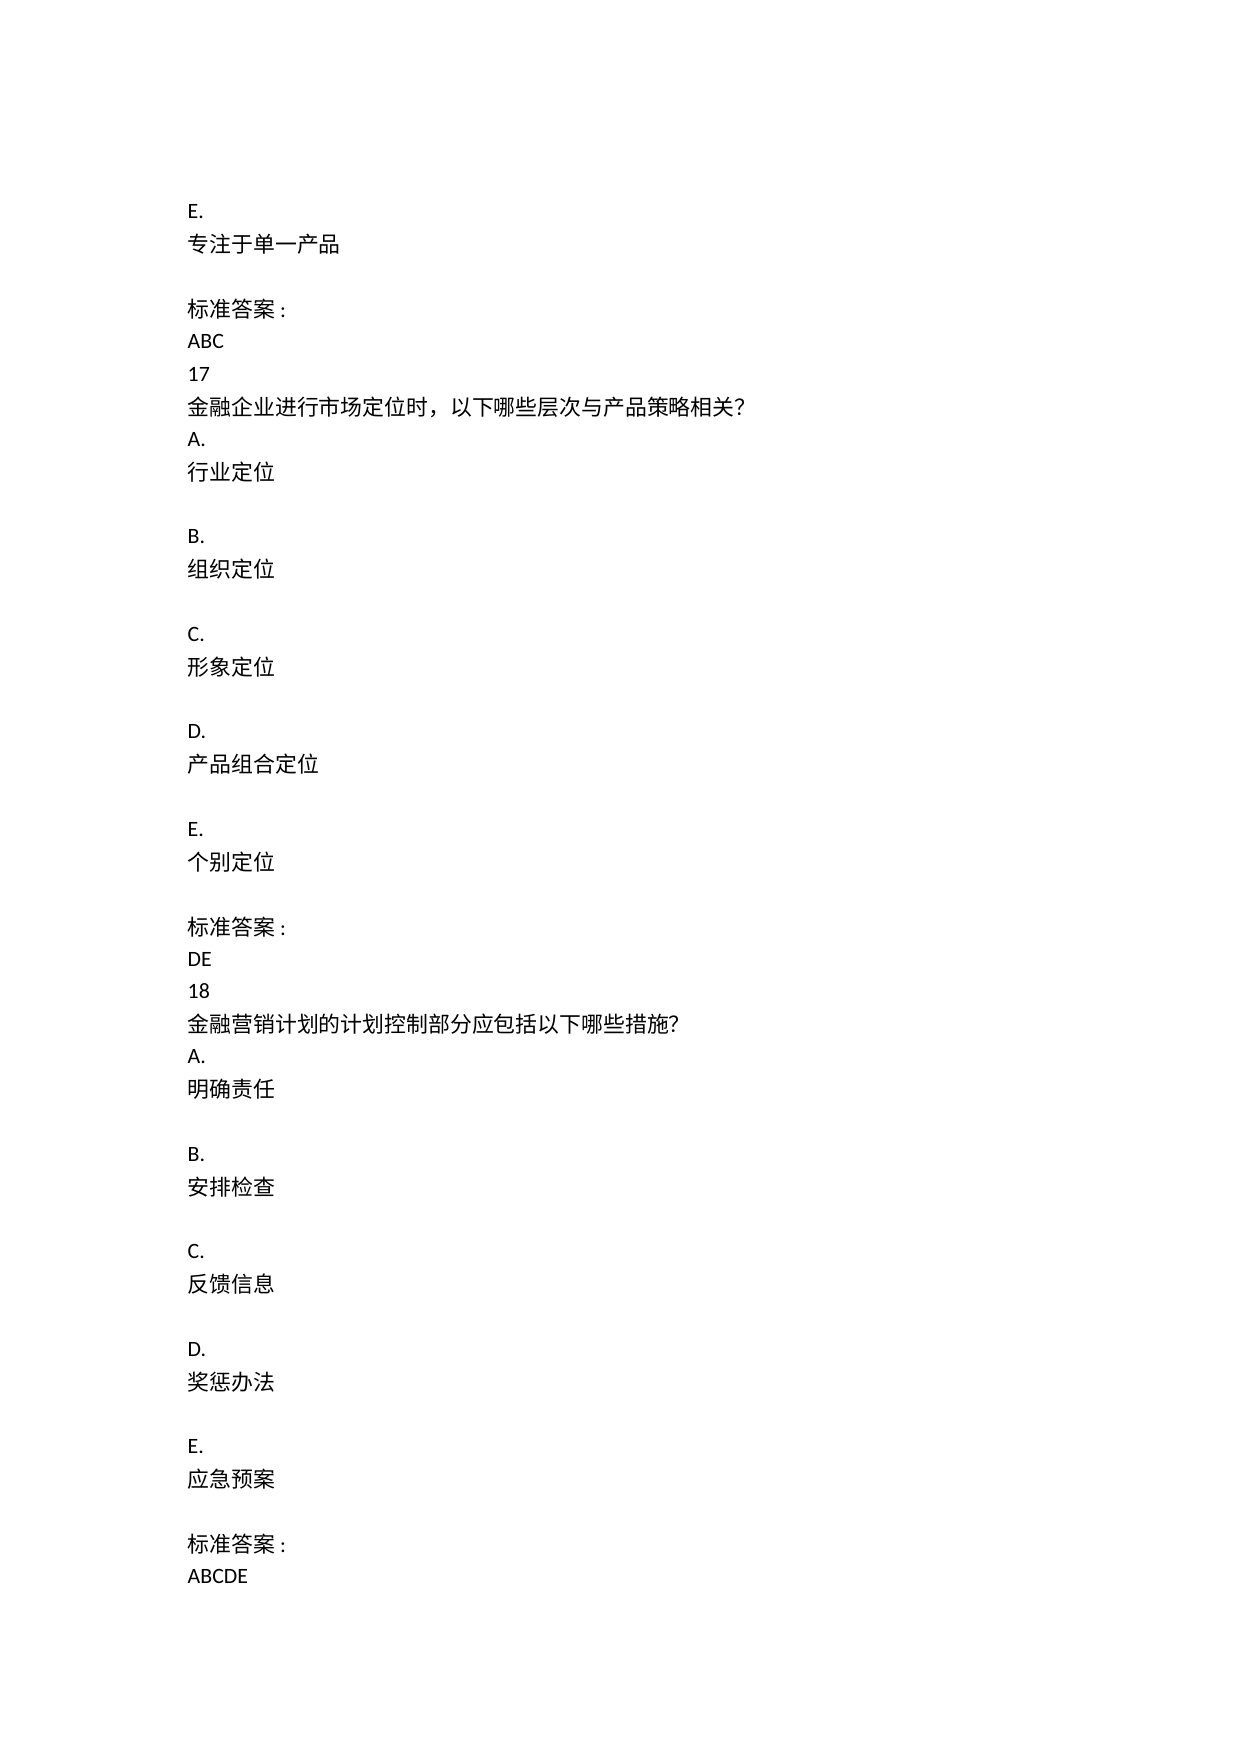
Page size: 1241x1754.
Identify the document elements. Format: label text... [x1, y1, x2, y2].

text 形象定位 [187, 649, 1053, 682]
text 17 [187, 357, 1053, 389]
text 标准答案 : [187, 909, 1053, 942]
text 组织定位 [187, 552, 1053, 584]
text 18 [187, 974, 1053, 1007]
text C. [187, 617, 1053, 649]
text 行业定位 [187, 454, 1053, 487]
text 产品组合定位 [187, 747, 1053, 779]
text 奖惩办法 [187, 1364, 1053, 1397]
text 标准答案 : [187, 1527, 1053, 1559]
text B. [187, 1137, 1053, 1169]
text 金融企业进行市场定位时，以下哪些层次与产品策略相关？ [187, 389, 1053, 422]
text D. [187, 1332, 1053, 1364]
text 明确责任 [187, 1072, 1053, 1104]
text 安排检查 [187, 1169, 1053, 1202]
text E. [187, 194, 1053, 227]
text C. [187, 1234, 1053, 1267]
text 专注于单一产品 [187, 227, 1053, 259]
text DE [187, 942, 1053, 974]
text E. [187, 812, 1053, 844]
text ABC [187, 324, 1053, 357]
text 个别定位 [187, 844, 1053, 877]
text A. [187, 1039, 1053, 1072]
text A. [187, 422, 1053, 454]
text 金融营销计划的计划控制部分应包括以下哪些措施？ [187, 1007, 1053, 1039]
text ABCDE [187, 1559, 1053, 1592]
text 反馈信息 [187, 1267, 1053, 1299]
text B. [187, 519, 1053, 552]
text 应急预案 [187, 1462, 1053, 1494]
text 标准答案 : [187, 292, 1053, 324]
text D. [187, 714, 1053, 747]
text E. [187, 1429, 1053, 1462]
